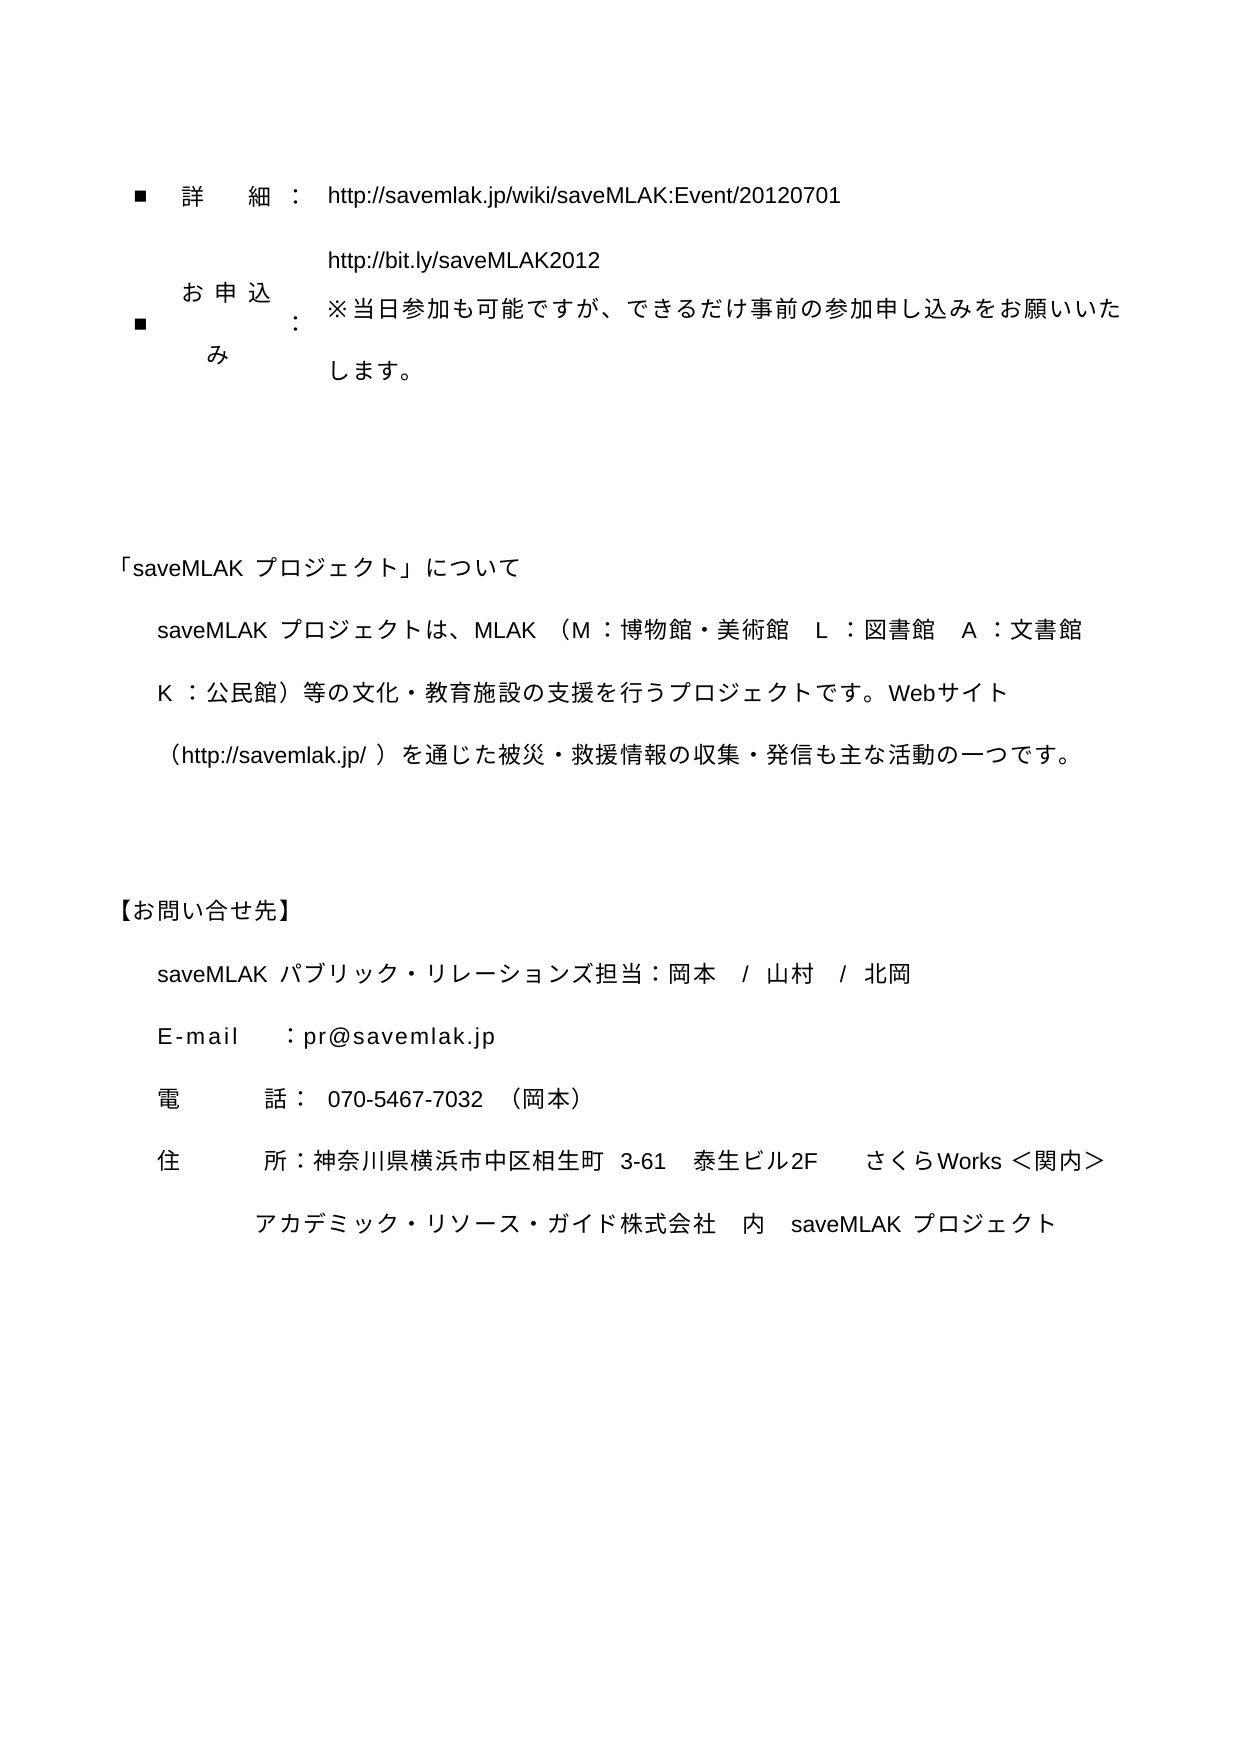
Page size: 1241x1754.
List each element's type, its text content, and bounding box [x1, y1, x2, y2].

table_cell http://savemlak.jp/wiki/saveMLAK:Event/20120701 [314, 156, 1125, 236]
table_cell 詳細 [159, 156, 272, 236]
text saveMLAK パブリック・リレーションズ担当：岡本 / 山村 / 北岡 [137, 941, 1132, 1003]
text E-mail：pr@savemlak.jp [137, 1003, 1132, 1066]
table_cell ： [273, 236, 313, 410]
table_cell ： [273, 156, 313, 236]
table_cell http://bit.ly/saveMLAK2012 ※当日参加も可能ですが、できるだけ事前の参加申し込みをお願いいたします。 [314, 236, 1125, 410]
text 電話：070-5467-7032（岡本） [137, 1066, 1132, 1128]
text 【お問い合せ先】 [108, 878, 1132, 941]
table_cell お申込み [159, 236, 272, 410]
text saveMLAKプロジェクトは、MLAK（M：博物館・美術館 L：図書館 A：文書館 K：公民館）等の文化・教育施設の支援を行うプロジェクトです。Webサイト（http://savemlak.jp/）を通じた被災・救援情報の収集・発信も主な活動の一つです。 [108, 597, 1132, 785]
table_cell ■ [115, 156, 158, 236]
text 住所：神奈川県横浜市中区相生町3-61 泰生ビル2F さくらWorks＜関内＞ アカデミック・リソース・ガイド株式会社 内 saveMLAKプロジェクト [137, 1128, 1132, 1253]
text 「saveMLAKプロジェクト」について [108, 535, 1132, 597]
table_cell ■ [115, 236, 158, 410]
